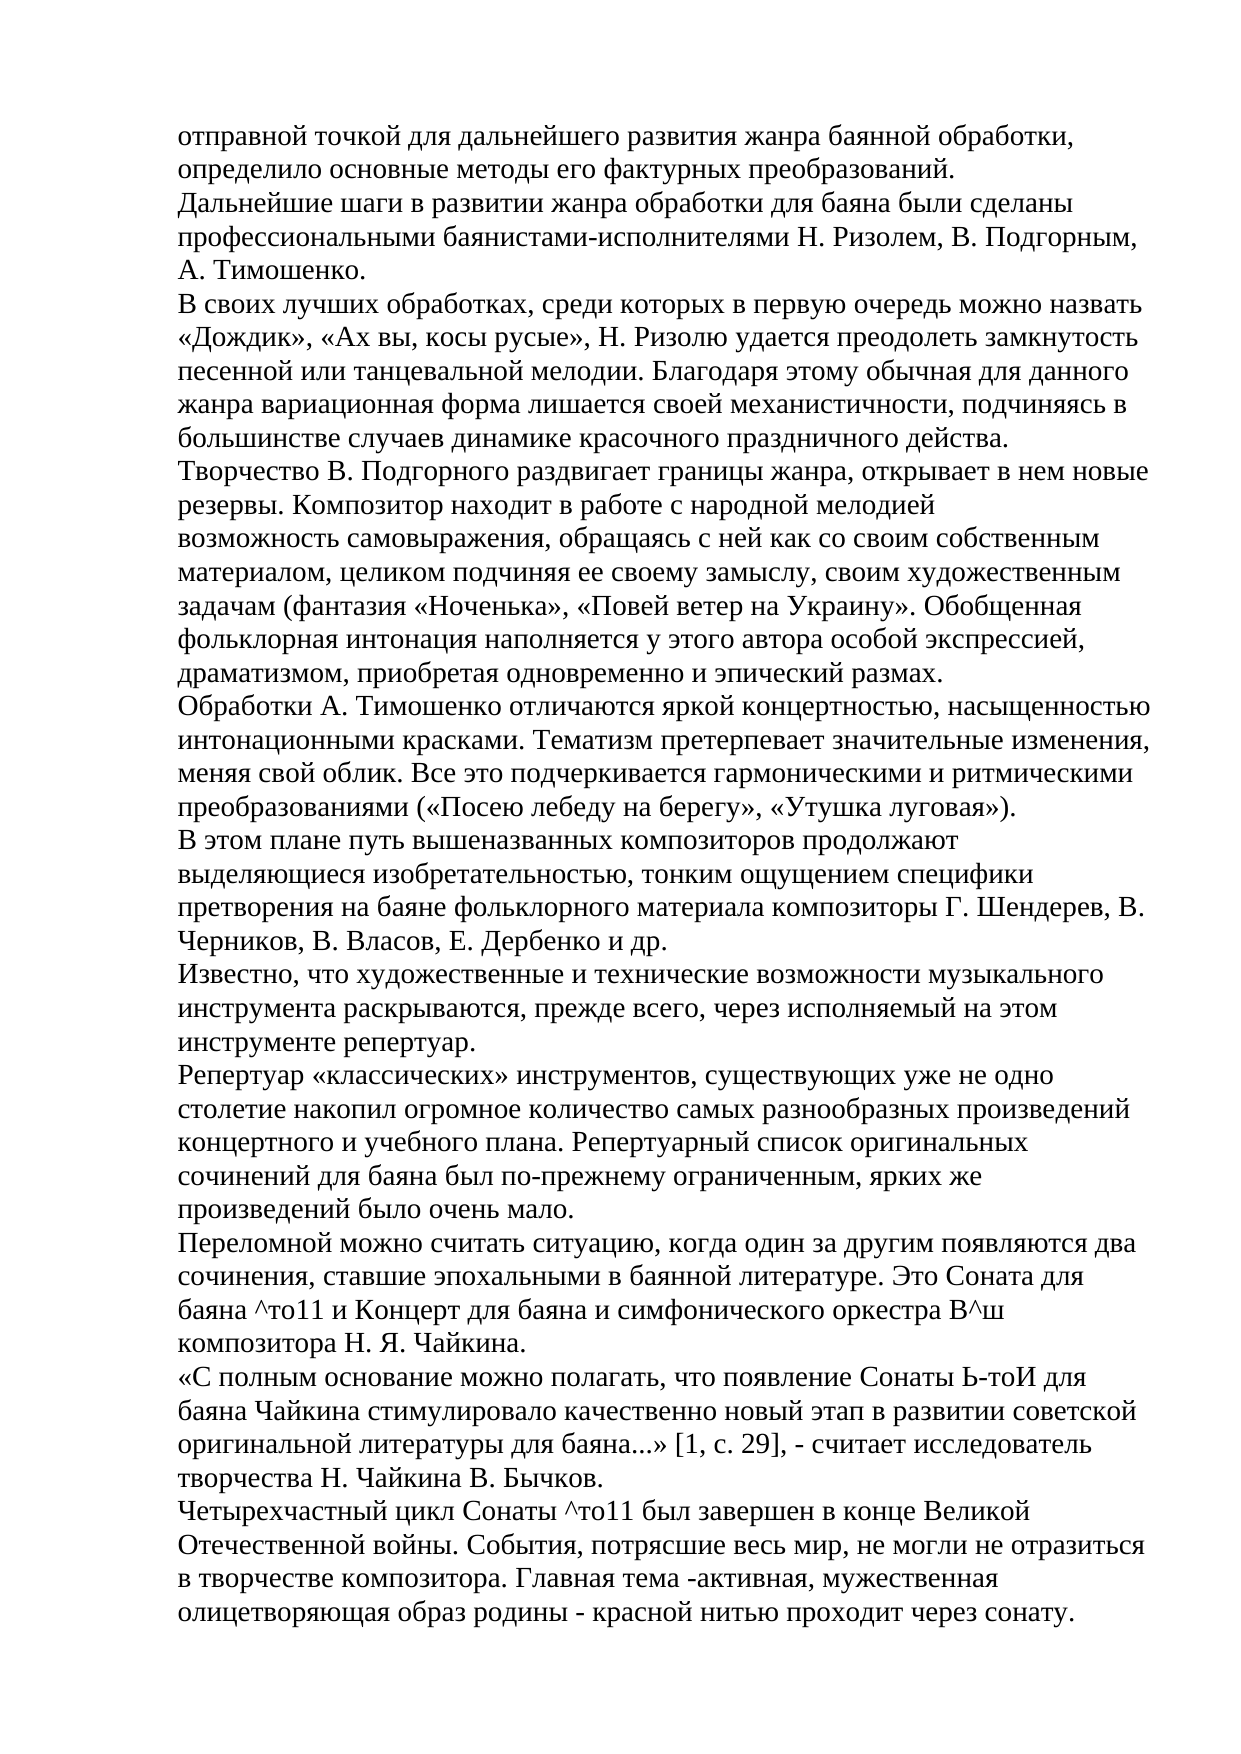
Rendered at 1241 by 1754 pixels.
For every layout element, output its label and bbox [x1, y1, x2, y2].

text [177, 118, 1152, 1627]
